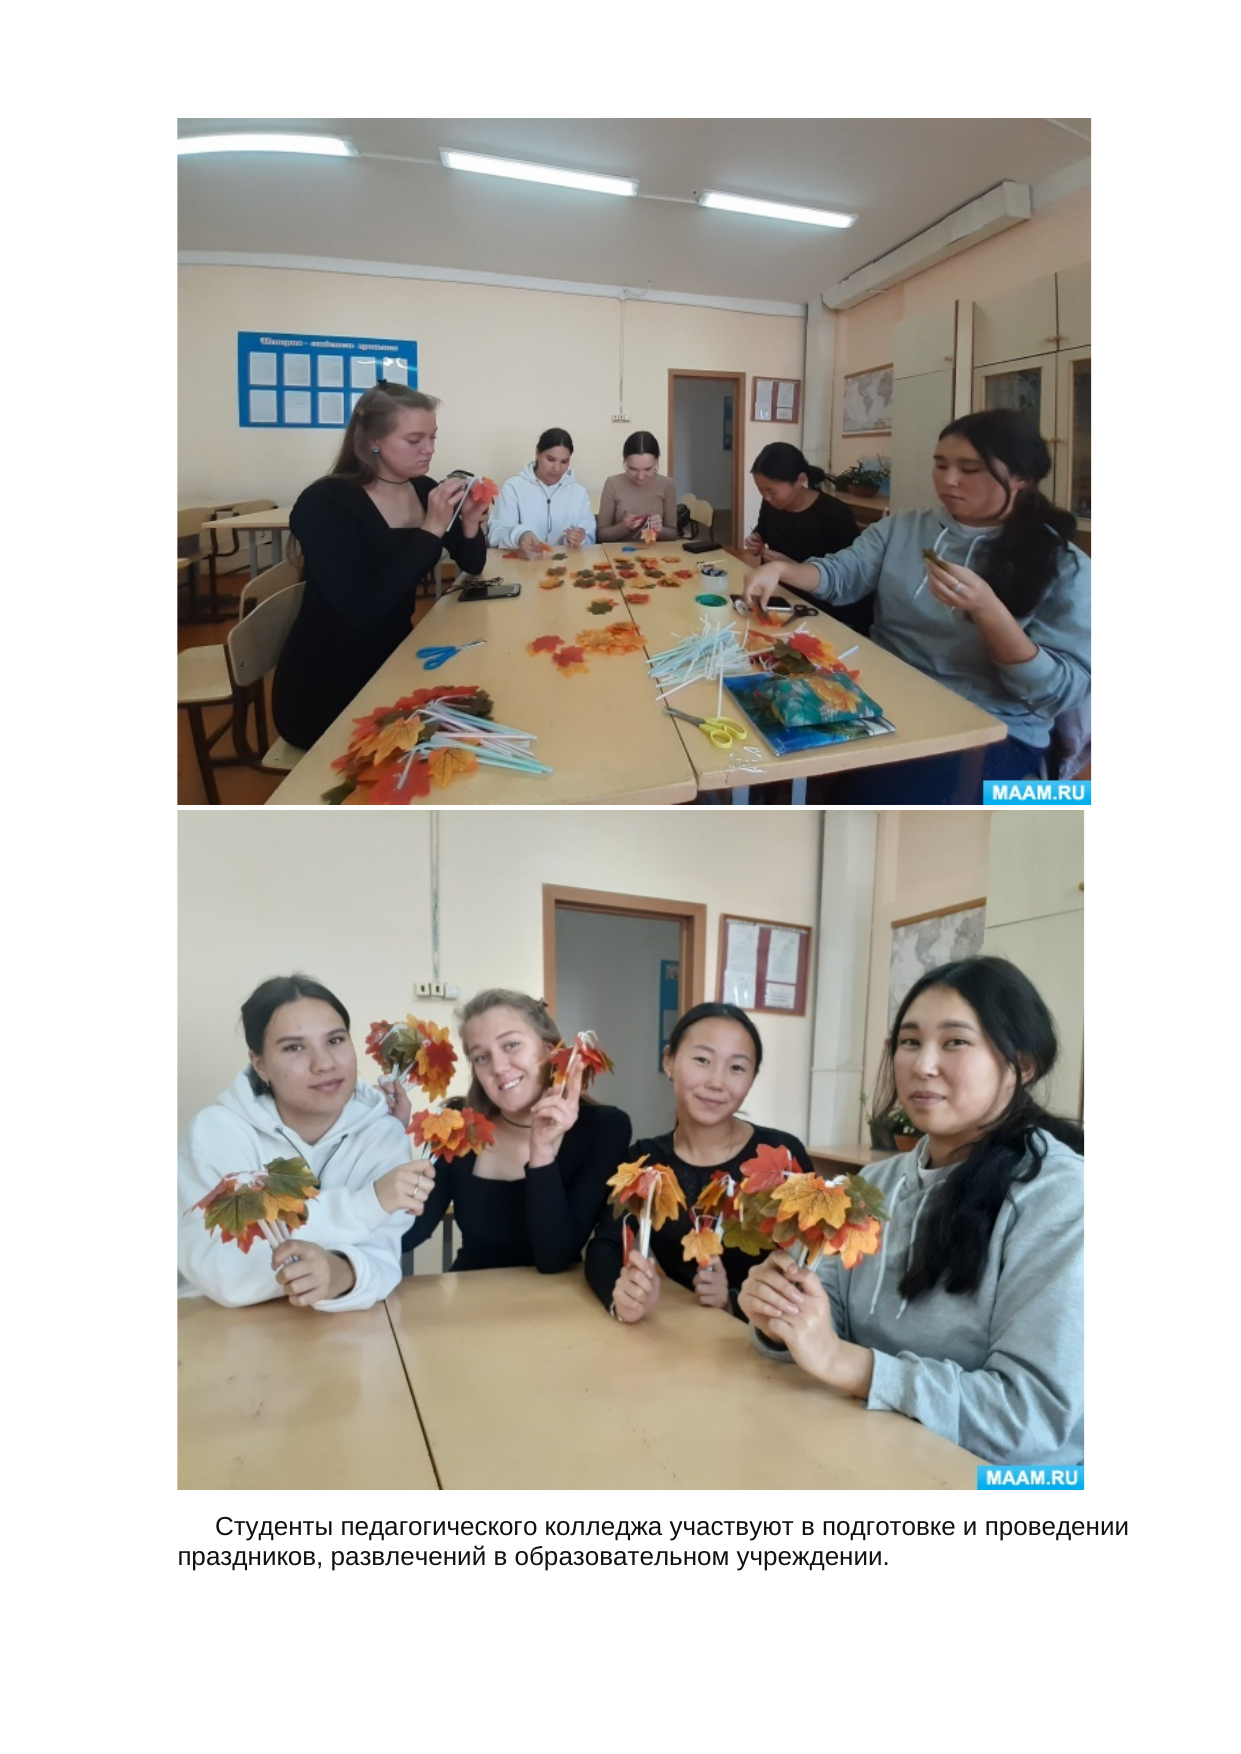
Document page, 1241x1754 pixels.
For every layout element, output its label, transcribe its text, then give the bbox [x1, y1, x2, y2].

picture [177, 810, 1085, 1490]
picture [177, 118, 1092, 805]
text Студенты педагогического колледжа участвуют в подготовке и проведении праздников, развлечений в образовательном учреждении. [177, 1511, 1152, 1571]
